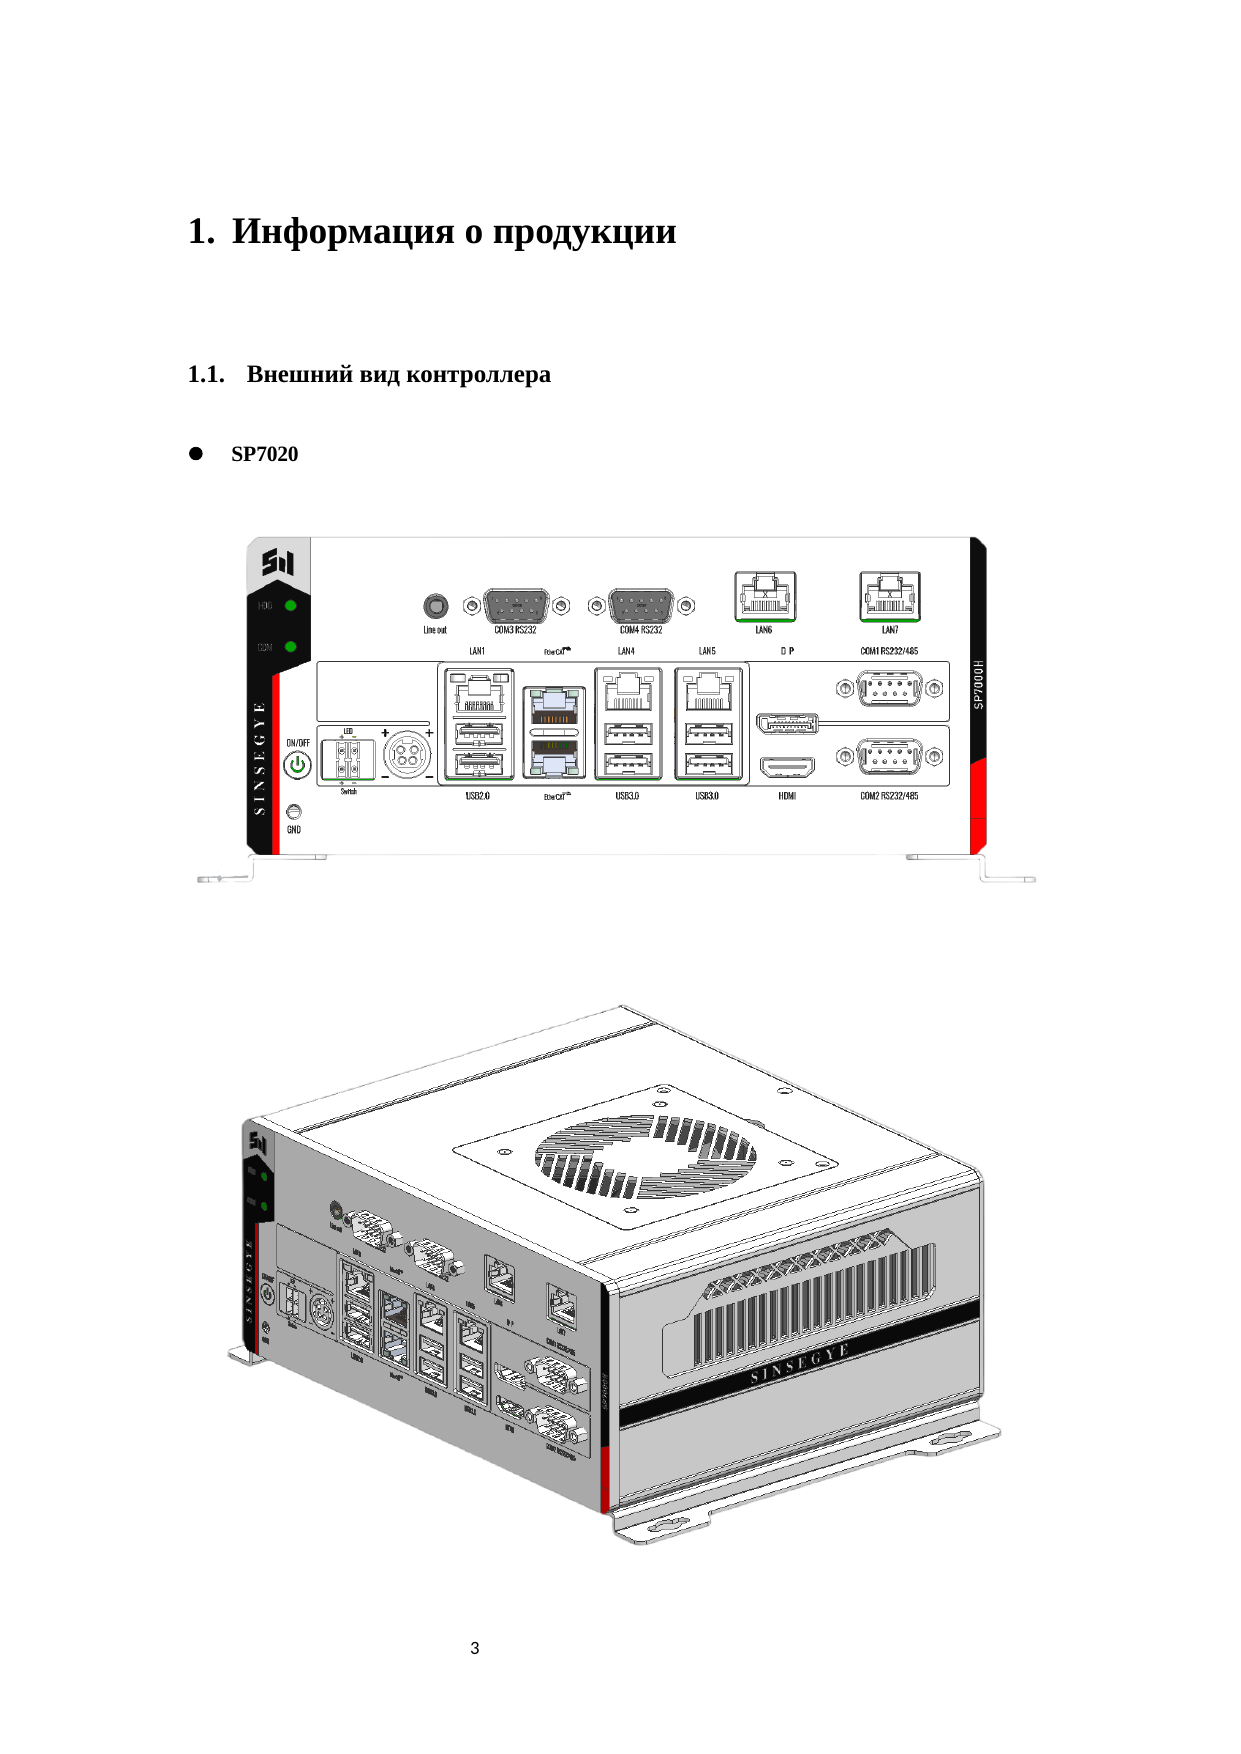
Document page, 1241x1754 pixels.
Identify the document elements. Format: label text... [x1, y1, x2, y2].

picture [187, 507, 1045, 912]
subtitle Внешний вид контроллера [187, 357, 1053, 389]
picture [214, 995, 1013, 1554]
subtitle Информация о продукции [187, 197, 1053, 262]
list SP7020 [187, 437, 1053, 470]
